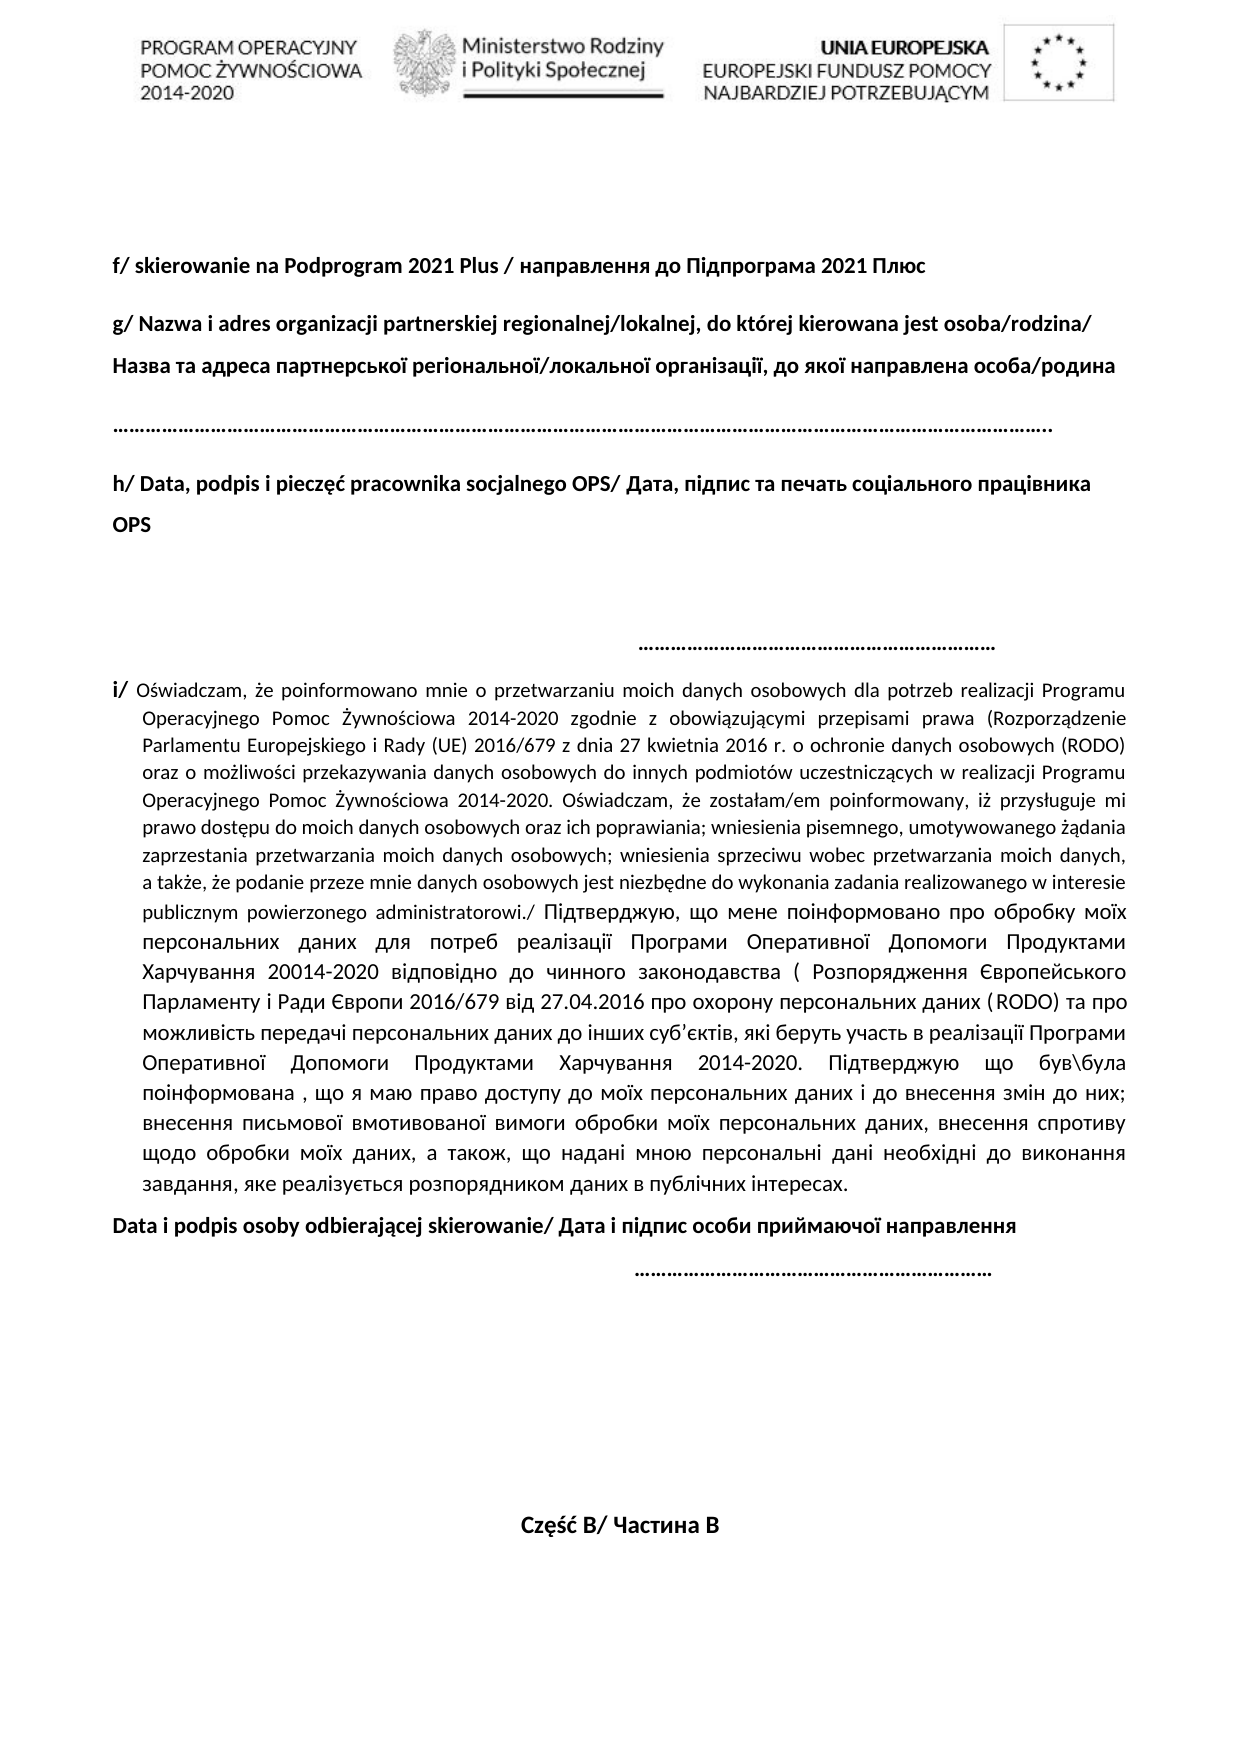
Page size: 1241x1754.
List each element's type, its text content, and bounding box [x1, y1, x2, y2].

text Część B/ Частина B [112, 1509, 1128, 1539]
text i/ Oświadczam, że poinformowano mnie o przetwarzaniu moich danych osobowych dla potrzeb realizacji Programu Operacyjnego Pomoc Żywnościowa 2014-2020 zgodnie z obowiązującymi przepisami prawa (Rozporządzenie Parlamentu Europejskiego i Rady (UE) 2016/679 z dnia 27 kwietnia 2016 r. o ochronie danych osobowych (RODO) oraz o możliwości przekazywania danych osobowych do innych podmiotów uczestniczących w realizacji Programu Operacyjnego Pomoc Żywnościowa 2014-2020. Oświadczam, że zostałam/em poinformowany, iż przysługuje mi prawo dostępu do moich danych osobowych oraz ich poprawiania; wniesienia pisemnego, umotywowanego żądania zaprzestania przetwarzania moich danych osobowych; wniesienia sprzeciwu wobec przetwarzania moich danych, a także, że podanie przeze mnie danych osobowych jest niezbędne do wykonania zadania realizowanego w interesie publicznym powierzonego administratorowi./ Підтверджую, що мене поінформовано про обробку моїх персональних даних для потреб реалізації Програми Оперативної Допомоги Продуктами Харчування 20014-2020 відповідно до чинного законодавства ( Розпорядження Європейського Парламенту і Ради Європи 2016/679 від 27.04.2016 про охорону персональних даних (RODO) та про можливість передачі персональних даних до інших суб’єктів, які беруть участь в реалізації Програми Оперативної Допомоги Продуктами Харчування 2014-2020. Підтверджую що був\була поінформована , що я маю право доступу до моїх персональних даних і до внесення змін до них; внесення письмової вмотивованої вимоги обробки моїх персональних даних, внесення спротиву щодо обробки моїх даних, а також, що надані мною персональні дані необхідні до виконання завдання, яке реалізується розпорядником даних в публічних інтересах. [112, 675, 1128, 1197]
text f/ skierowanie na Podprogram 2021 Plus / направлення до Пiдпрограма 2021 Плюс [112, 251, 1128, 279]
text g/ Nazwa i adres organizacji partnerskiej regionalnej/lokalnej, do której kierowana jest osoba/rodzina/ Назва та адреса партнерської регіональної/локальної організації, до якої направлена особа/родина [112, 309, 1128, 379]
picture [112, 15, 1128, 112]
text Data i podpis osoby odbierającej skierowanie/ Дата і підпис особи приймаючої направлення [112, 1211, 1128, 1239]
text ………………………………………………………… [112, 628, 1128, 656]
text ………………………………………………………… [555, 1254, 1128, 1282]
text h/ Data, podpis i pieczęć pracownika socjalnego OPS/ Дата, підпис та печать соціального працівника OPS [112, 469, 1128, 539]
text ……………………………………………………………………………………………………………………………………………………….. [112, 410, 1128, 438]
